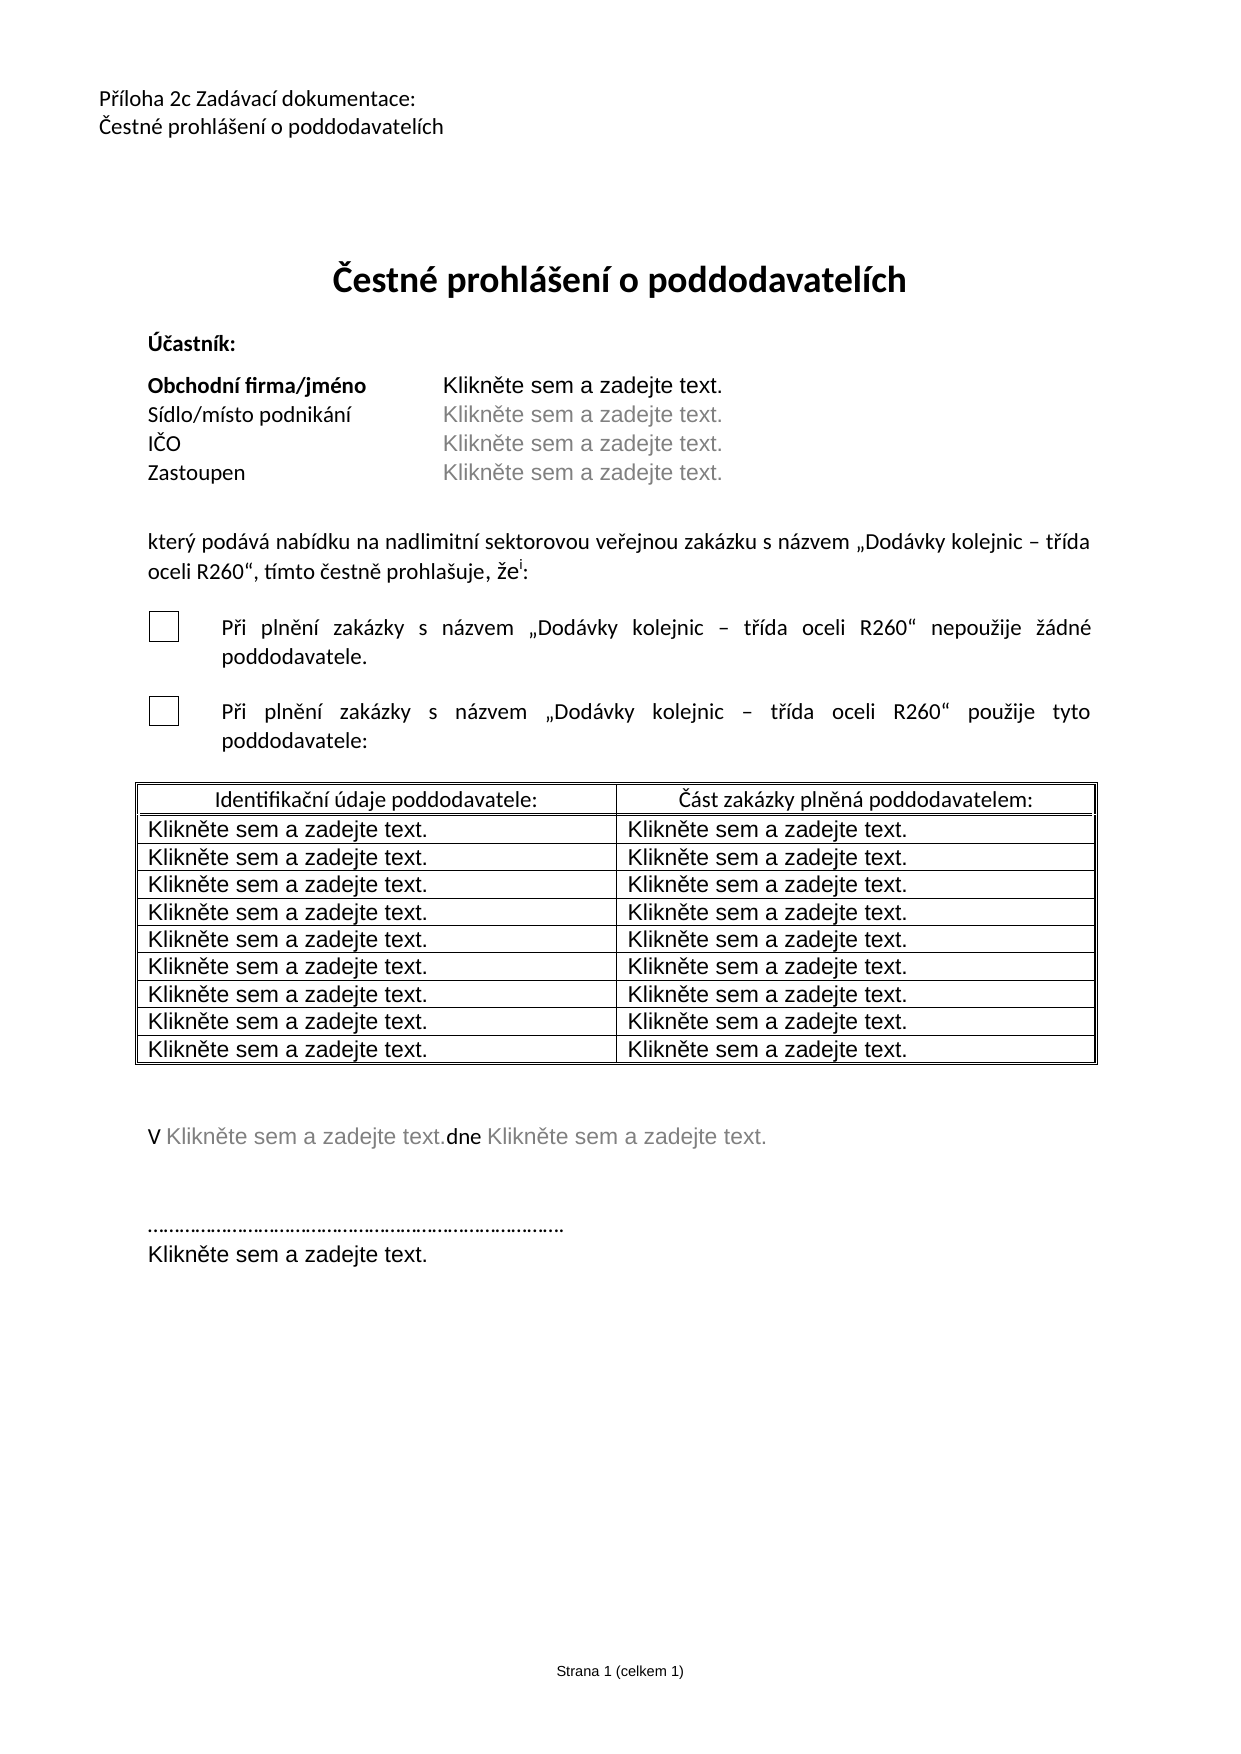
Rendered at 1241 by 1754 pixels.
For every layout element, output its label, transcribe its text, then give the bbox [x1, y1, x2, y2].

text Při plnění zakázky s názvem „Dodávky kolejnic – třída oceli R260“ nepoužije žádné poddodavatele. [148, 611, 1093, 670]
text Účastník: [148, 327, 1093, 358]
text V dne [148, 1121, 1092, 1150]
table_header Část zakázky plněná poddodavatelem: [617, 785, 1094, 813]
text Obchodní firma/jméno [148, 371, 1093, 399]
text který podává nabídku na nadlimitní sektorovou veřejnou zakázku s názvem „Dodávky kolejnic – třída oceli R260“, tímto čestně prohlašuje, že: [148, 527, 1093, 586]
table_header Identifikační údaje poddodavatele: [138, 785, 616, 813]
text Při plnění zakázky s názvem „Dodávky kolejnic – třída oceli R260“ použije tyto poddodavatele: [148, 695, 1093, 754]
text Zastoupen [148, 457, 1093, 486]
text ……………………………………………………………………. [148, 1208, 1092, 1238]
text Sídlo/místo podnikání [148, 399, 1093, 428]
text IČO [148, 428, 1093, 457]
title Čestné prohlášení o poddodavatelích [148, 256, 1093, 302]
